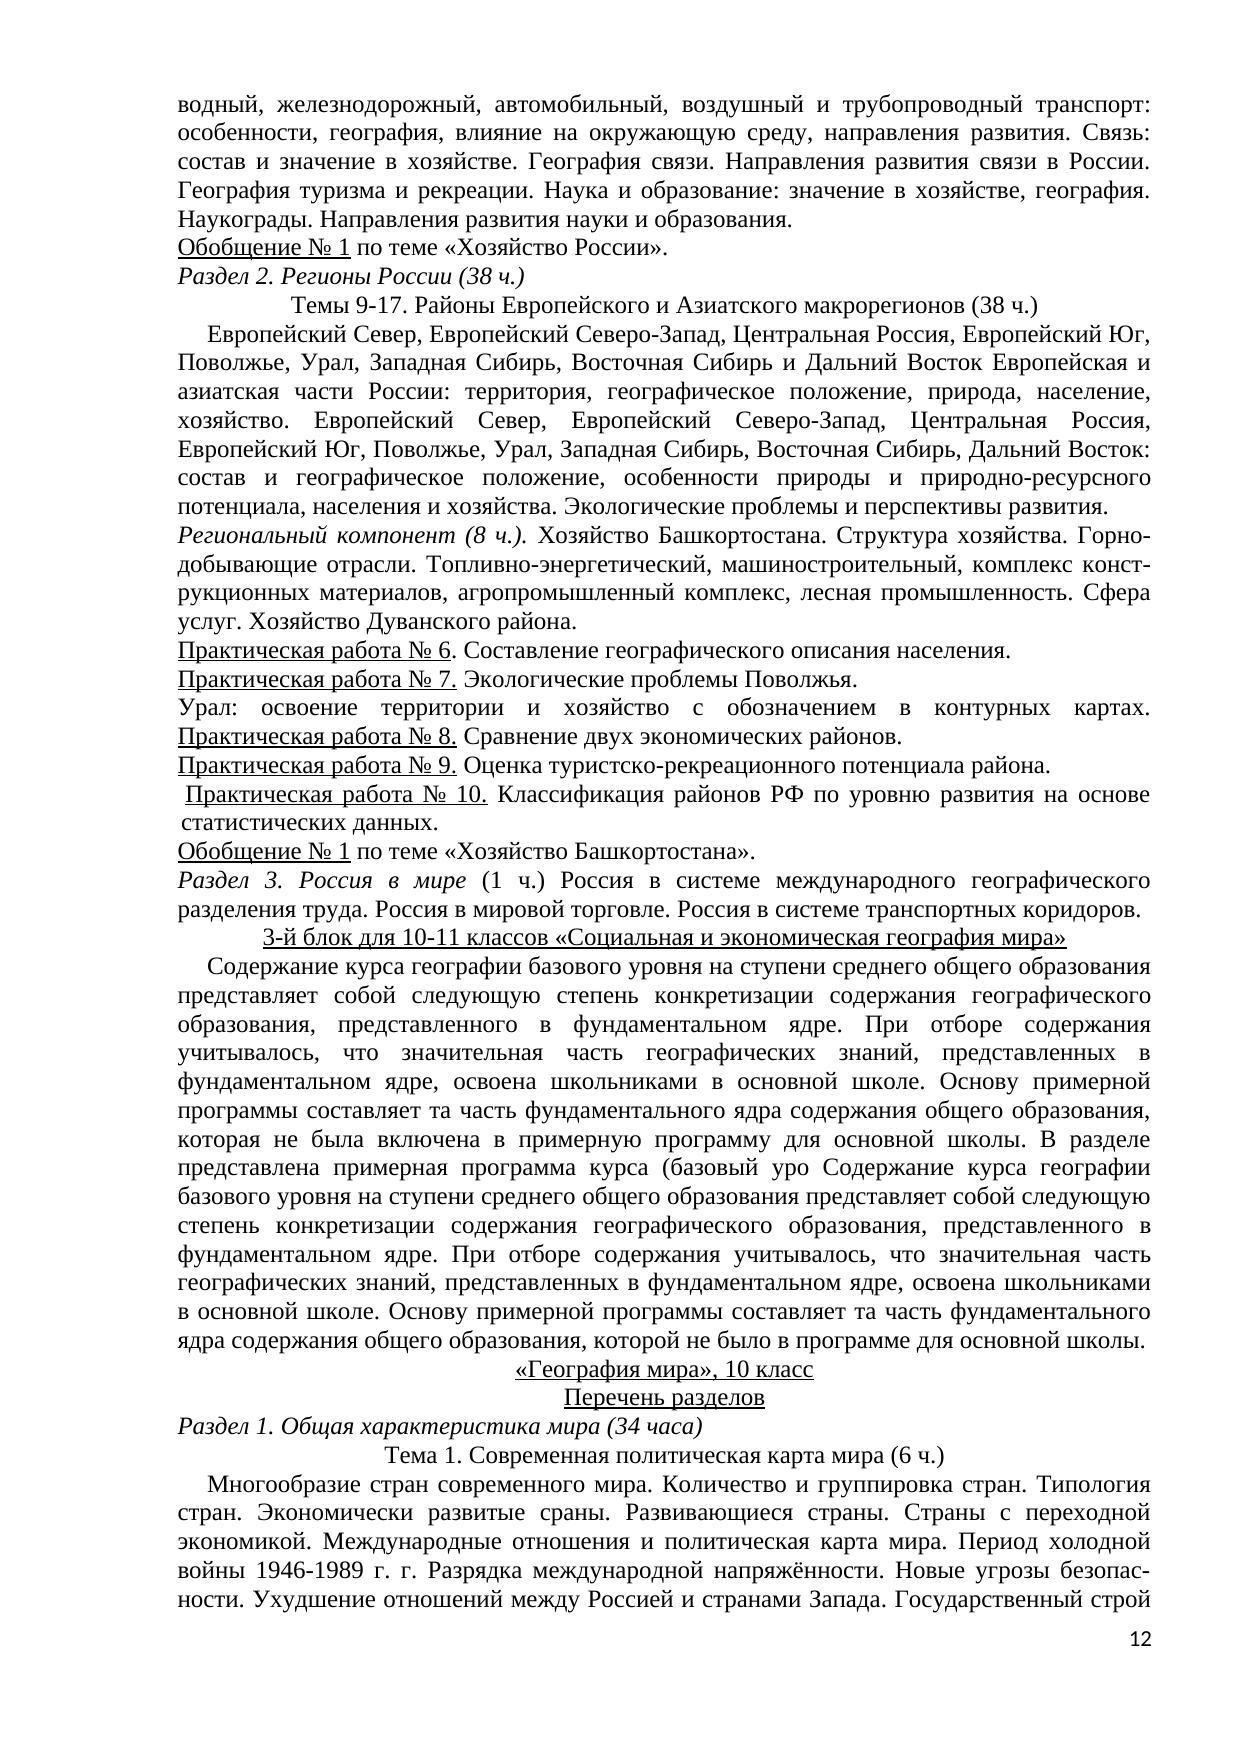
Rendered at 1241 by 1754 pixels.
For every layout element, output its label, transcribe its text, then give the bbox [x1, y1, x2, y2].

text Обобщение № 1 по теме «Хозяйство России». [177, 232, 1152, 261]
text Урал: освоение территории и хозяйство с обозначением в контурных картах. Практическая работа № 8. Сравнение двух экономических районов. [177, 692, 1152, 750]
text Раздел 2. Регионы России (38 ч.) [177, 261, 1152, 290]
text Региональный компонент (8 ч.). Хозяйство Башкортостана. Структура хозяйства. Горно-добывающие отрасли. Топливно-энергетический, машиностроительный, комплекс конст-рукционных материалов, агропромышленный комплекс, лесная промышленность. Сфера услуг. Хозяйство Дуванского района. [177, 520, 1152, 635]
text 3-й блок для 10-11 классов «Социальная и экономическая география мира» [177, 922, 1152, 951]
text Раздел 1. Общая характеристика мира (34 часа) [177, 1411, 1152, 1440]
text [177, 1469, 1152, 1612]
text Обобщение № 1 по теме «Хозяйство Башкортостана». [177, 836, 1152, 865]
text Темы 9-17. Районы Европейского и Азиатского макрорегионов (38 ч.) [177, 290, 1152, 319]
text Тема 1. Современная политическая карта мира (6 ч.) [177, 1440, 1152, 1469]
text Практическая работа № 9. Оценка туристско-рекреационного потенциала района. [177, 750, 1152, 779]
text Раздел 3. Россия в мире (1 ч.) Россия в системе международного географического разделения труда. Россия в мировой торговле. Россия в системе транспортных коридоров. [177, 865, 1152, 922]
text Европейский Север, Европейский Северо-Запад, Центральная Россия, Европейский Юг, Поволжье, Урал, Западная Сибирь, Восточная Сибирь и Дальний Восток Европейская и азиатская части России: территория, географическое положение, природа, население, хозяйство. Европейский Север, Европейский Северо-Запад, Центральная Россия, Европейский Юг, Поволжье, Урал, Западная Сибирь, Восточная Сибирь, Дальний Восток: состав и географическое положение, особенности природы и природно-ресурсного потенциала, населения и хозяйства. Экологические проблемы и перспективы развития. [177, 319, 1152, 520]
text Практическая работа № 6. Составление географического описания населения. [177, 635, 1152, 664]
text Перечень разделов [177, 1382, 1152, 1411]
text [177, 89, 1152, 232]
text Практическая работа № 10. Классификация районов РФ по уровню развития на основе статистических данных. [166, 779, 1152, 836]
text Практическая работа № 7. Экологические проблемы Поволжья. [177, 664, 1152, 692]
text «География мира», 10 класс [177, 1354, 1152, 1382]
text Содержание курса географии базового уровня на ступени среднего общего образования представляет собой следующую степень конкретизации содержания географического образования, представленного в фундаментальном ядре. При отборе содержания учитывалось, что значительная часть географических знаний, представленных в фундаментальном ядре, освоена школьниками в основной школе. Основу примерной программы составляет та часть фундаментального ядра содержания общего образования, которая не была включена в примерную программу для основной школы. В разделе представлена примерная программа курса (базовый уро Содержание курса географии базового уровня на ступени среднего общего образования представляет собой следующую степень конкретизации содержания географического образования, представленного в фундаментальном ядре. При отборе содержания учитывалось, что значительная часть географических знаний, представленных в фундаментальном ядре, освоена школьниками в основной школе. Основу примерной программы составляет та часть фундаментального ядра содержания общего образования, которой не было в программе для основной школы. [177, 951, 1152, 1354]
